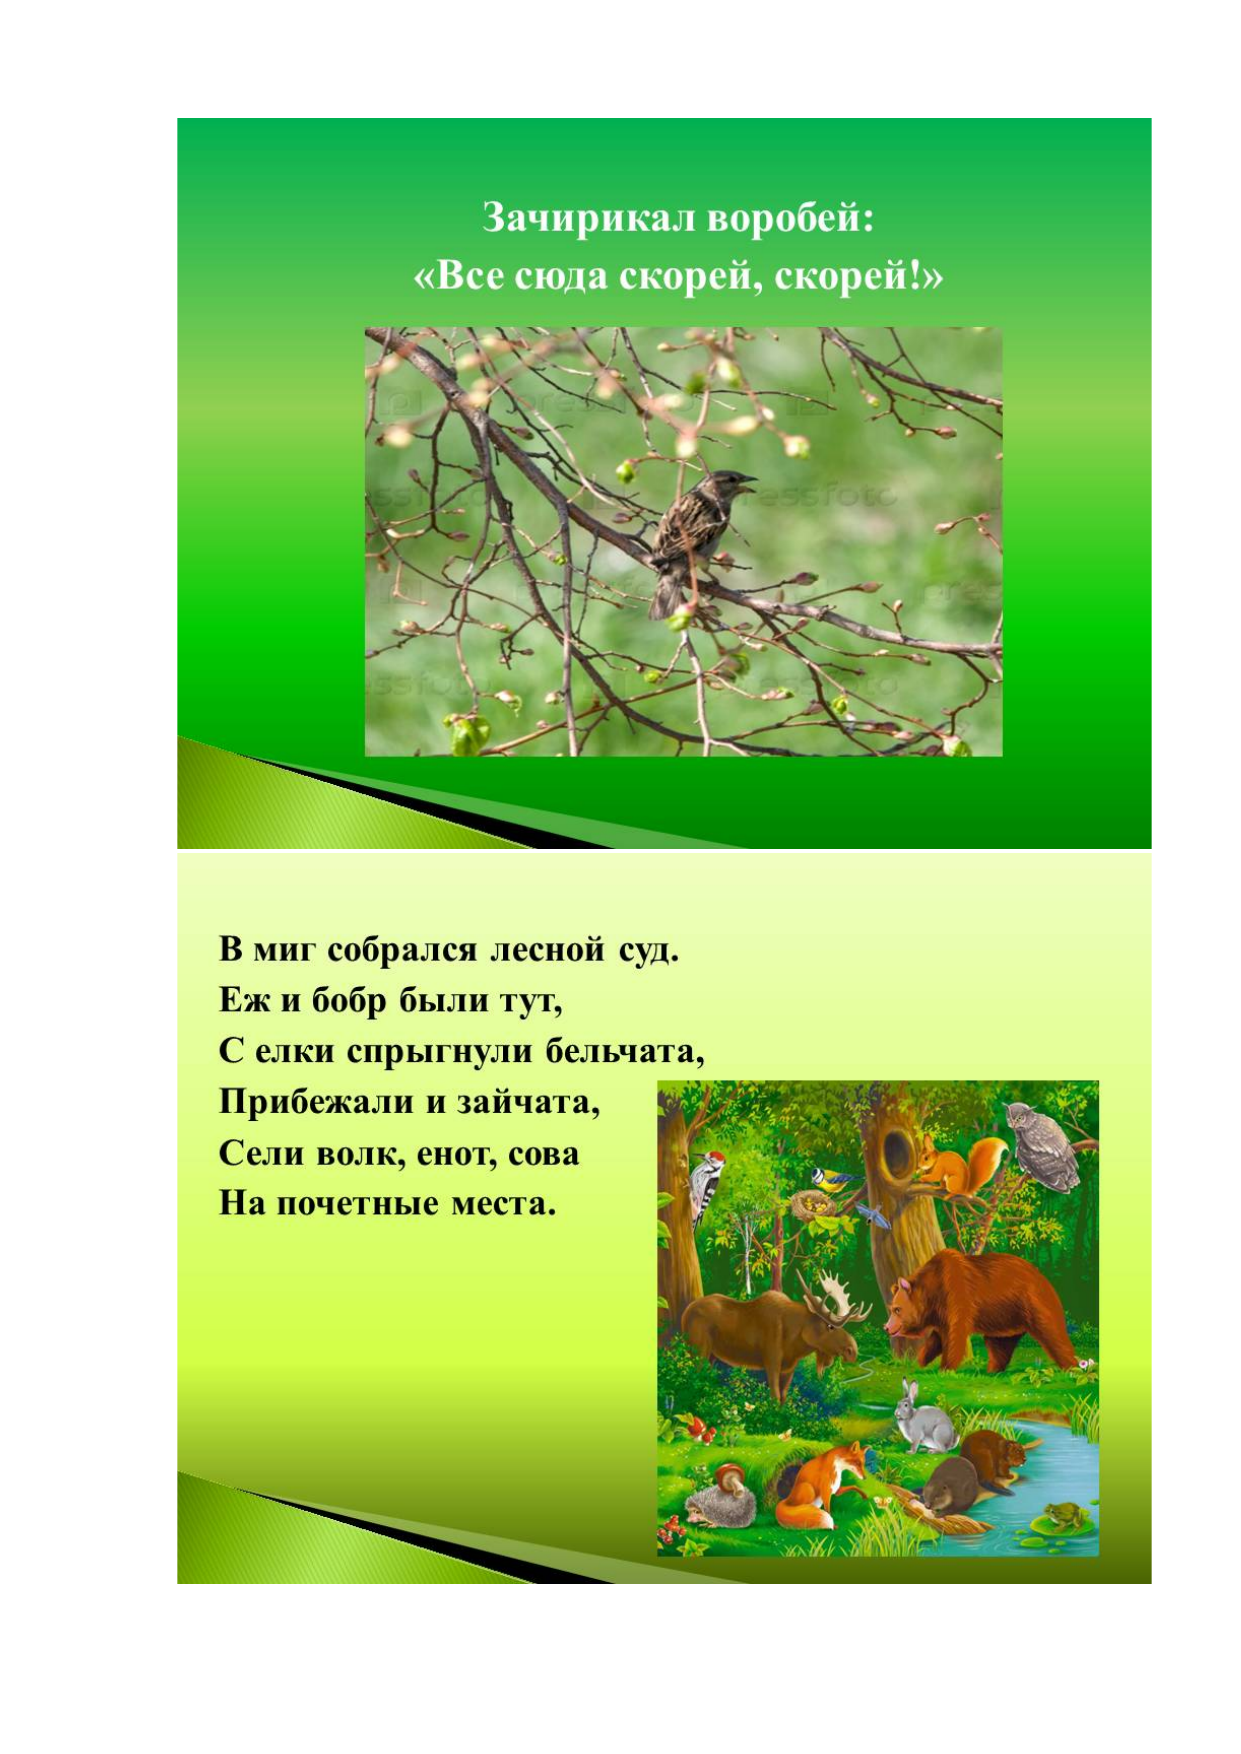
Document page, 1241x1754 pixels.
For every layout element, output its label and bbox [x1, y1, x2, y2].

picture [177, 118, 1152, 849]
picture [177, 853, 1152, 1584]
